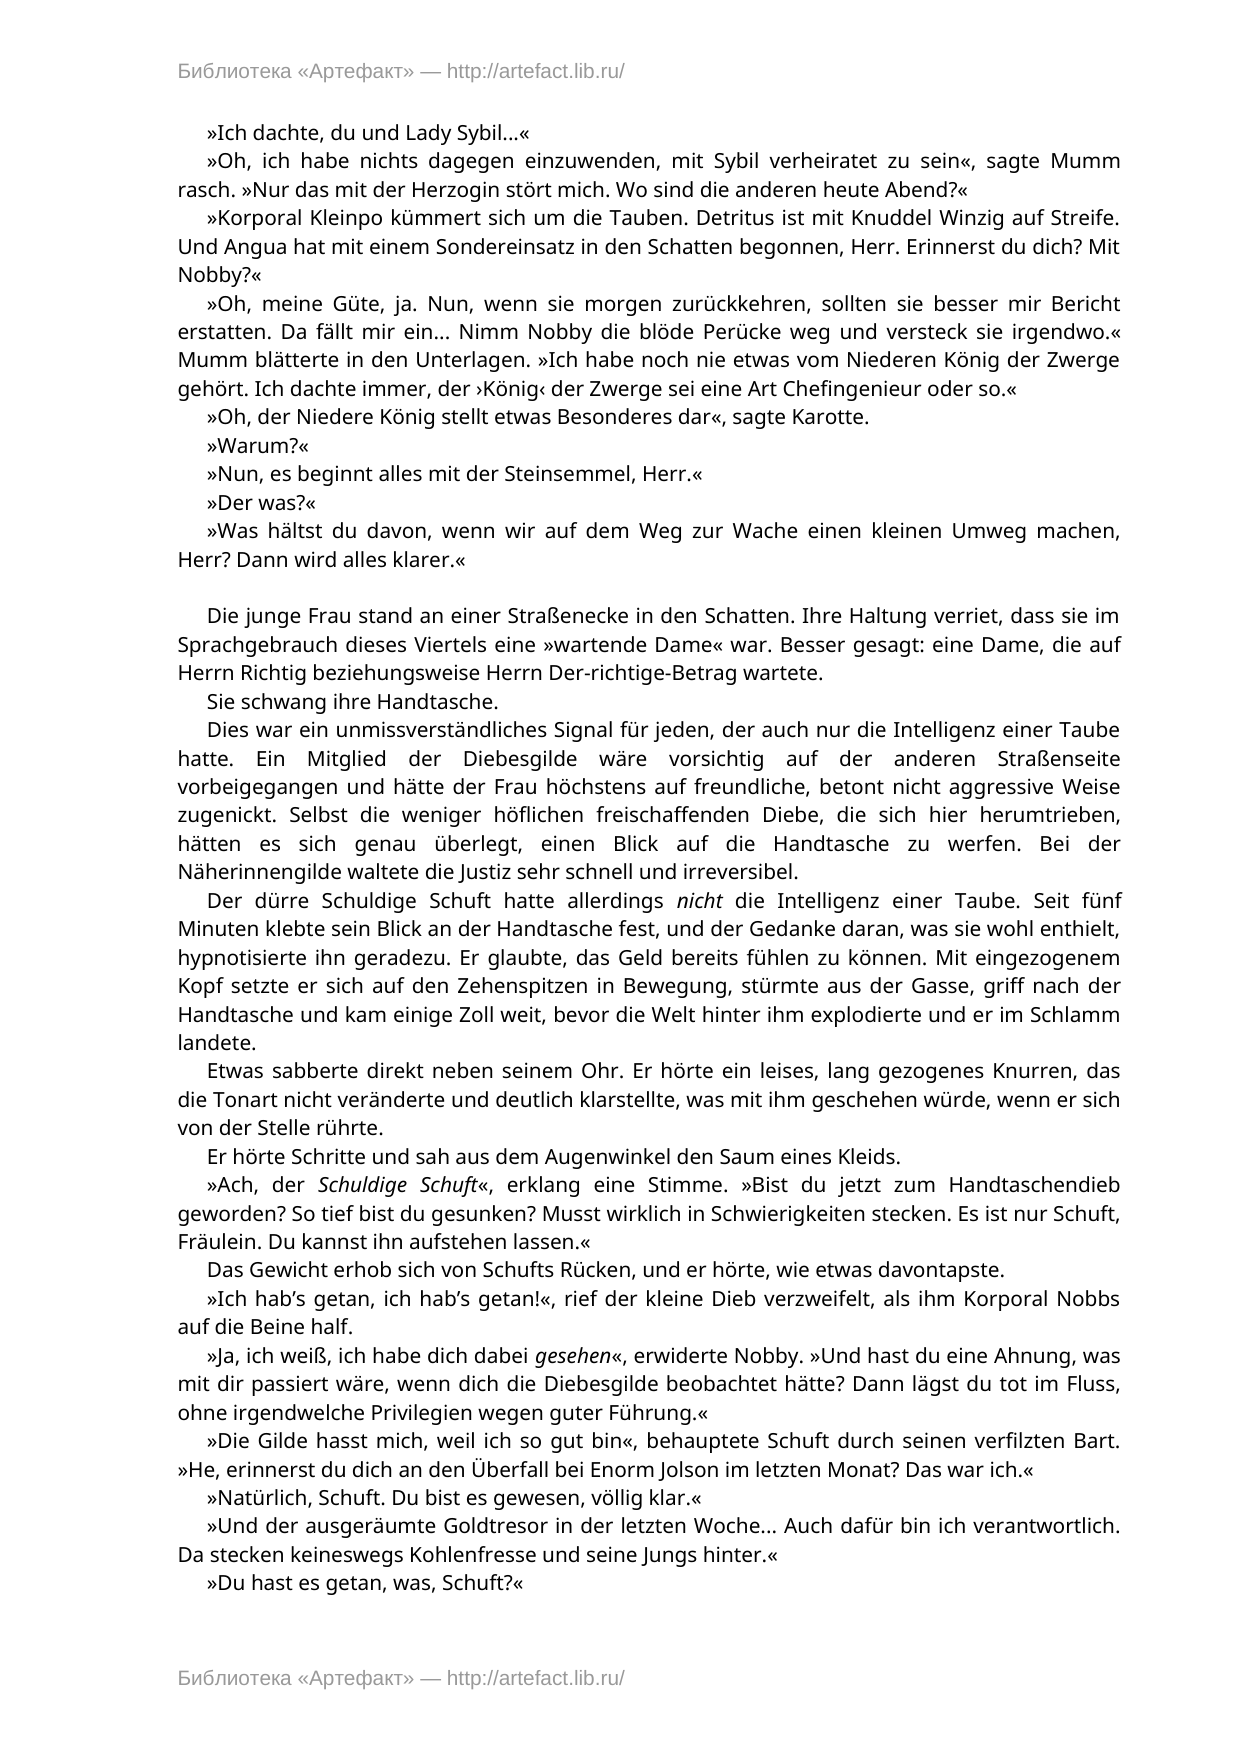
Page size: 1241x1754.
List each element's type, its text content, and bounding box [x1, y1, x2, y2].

text Die junge Frau stand an einer Straßenecke in den Schatten. Ihre Haltung verriet, dass sie im Sprachgebrauch dieses Viertels eine »wartende Dame« war. Besser gesagt: eine Dame, die auf Herrn Richtig beziehungsweise Herrn Der-richtige-Betrag wartete. [177, 602, 1122, 687]
text »Oh, der Niedere König stellt etwas Besonderes dar«, sagte Karotte. [177, 402, 1122, 431]
text »Korporal Kleinpo kümmert sich um die Tauben. Detritus ist mit Knuddel Winzig auf Streife. Und Angua hat mit einem Sondereinsatz in den Schatten begonnen, Herr. Erinnerst du dich? Mit Nobby?« [177, 203, 1122, 289]
text Sie schwang ihre Handtasche. [177, 687, 1122, 715]
text Das Gewicht erhob sich von Schufts Rücken, und er hörte, wie etwas davontapste. [177, 1256, 1122, 1284]
text »Nun, es beginnt alles mit der Steinsemmel, Herr.« [177, 459, 1122, 488]
text »Ach, der Schuldige Schuft«, erklang eine Stimme. »Bist du jetzt zum Handtaschendieb geworden? So tief bist du gesunken? Musst wirklich in Schwierigkeiten stecken. Es ist nur Schuft, Fräulein. Du kannst ihn aufstehen lassen.« [177, 1170, 1122, 1256]
text Dies war ein unmissverständliches Signal für jeden, der auch nur die Intelligenz einer Taube hatte. Ein Mitglied der Diebesgilde wäre vorsichtig auf der anderen Straßenseite vorbeigegangen und hätte der Frau höchstens auf freundliche, betont nicht aggressive Weise zugenickt. Selbst die weniger höflichen freischaffenden Diebe, die sich hier herumtrieben, hätten es sich genau überlegt, einen Blick auf die Handtasche zu werfen. Bei der Näherinnengilde waltete die Justiz sehr schnell und irreversibel. [177, 715, 1122, 886]
text »Der was?« [177, 488, 1122, 516]
text Der dürre Schuldige Schuft hatte allerdings nicht die Intelligenz einer Taube. Seit fünf Minuten klebte sein Blick an der Handtasche fest, und der Gedanke daran, was sie wohl enthielt, hypnotisierte ihn geradezu. Er glaubte, das Geld bereits fühlen zu können. Mit eingezogenem Kopf setzte er sich auf den Zehenspitzen in Bewegung, stürmte aus der Gasse, griff nach der Handtasche und kam einige Zoll weit, bevor die Welt hinter ihm explodierte und er im Schlamm landete. [177, 886, 1122, 1057]
text »Ja, ich weiß, ich habe dich dabei gesehen«, erwiderte Nobby. »Und hast du eine Ahnung, was mit dir passiert wäre, wenn dich die Diebesgilde beobachtet hätte? Dann lägst du tot im Fluss, ohne irgendwelche Privilegien wegen guter Führung.« [177, 1341, 1122, 1426]
text »Ich dachte, du und Lady Sybil...« [177, 118, 1122, 147]
text »Die Gilde hasst mich, weil ich so gut bin«, behauptete Schuft durch seinen verfilzten Bart. »He, erinnerst du dich an den Überfall bei Enorm Jolson im letzten Monat? Das war ich.« [177, 1426, 1122, 1483]
text »Was hältst du davon, wenn wir auf dem Weg zur Wache einen kleinen Umweg machen, Herr? Dann wird alles klarer.« [177, 516, 1122, 573]
text »Warum?« [177, 431, 1122, 459]
text »Natürlich, Schuft. Du bist es gewesen, völlig klar.« [177, 1483, 1122, 1512]
text »Oh, meine Güte, ja. Nun, wenn sie morgen zurückkehren, sollten sie besser mir Bericht erstatten. Da fällt mir ein... Nimm Nobby die blöde Perücke weg und versteck sie irgendwo.« Mumm blätterte in den Unterlagen. »Ich habe noch nie etwas vom Niederen König der Zwerge gehört. Ich dachte immer, der ›König‹ der Zwerge sei eine Art Chefingenieur oder so.« [177, 289, 1122, 402]
text »Oh, ich habe nichts dagegen einzuwenden, mit Sybil verheiratet zu sein«, sagte Mumm rasch. »Nur das mit der Herzogin stört mich. Wo sind die anderen heute Abend?« [177, 147, 1122, 203]
text »Und der ausgeräumte Goldtresor in der letzten Woche... Auch dafür bin ich verantwortlich. Da stecken keineswegs Kohlenfresse und seine Jungs hinter.« [177, 1512, 1122, 1568]
text Er hörte Schritte und sah aus dem Augenwinkel den Saum eines Kleids. [177, 1142, 1122, 1170]
text Etwas sabberte direkt neben seinem Ohr. Er hörte ein leises, lang gezogenes Knurren, das die Tonart nicht veränderte und deutlich klarstellte, was mit ihm geschehen würde, wenn er sich von der Stelle rührte. [177, 1057, 1122, 1142]
text »Du hast es getan, was, Schuft?« [177, 1568, 1122, 1597]
text »Ich hab’s getan, ich hab’s getan!«, rief der kleine Dieb verzweifelt, als ihm Korporal Nobbs auf die Beine half. [177, 1284, 1122, 1341]
